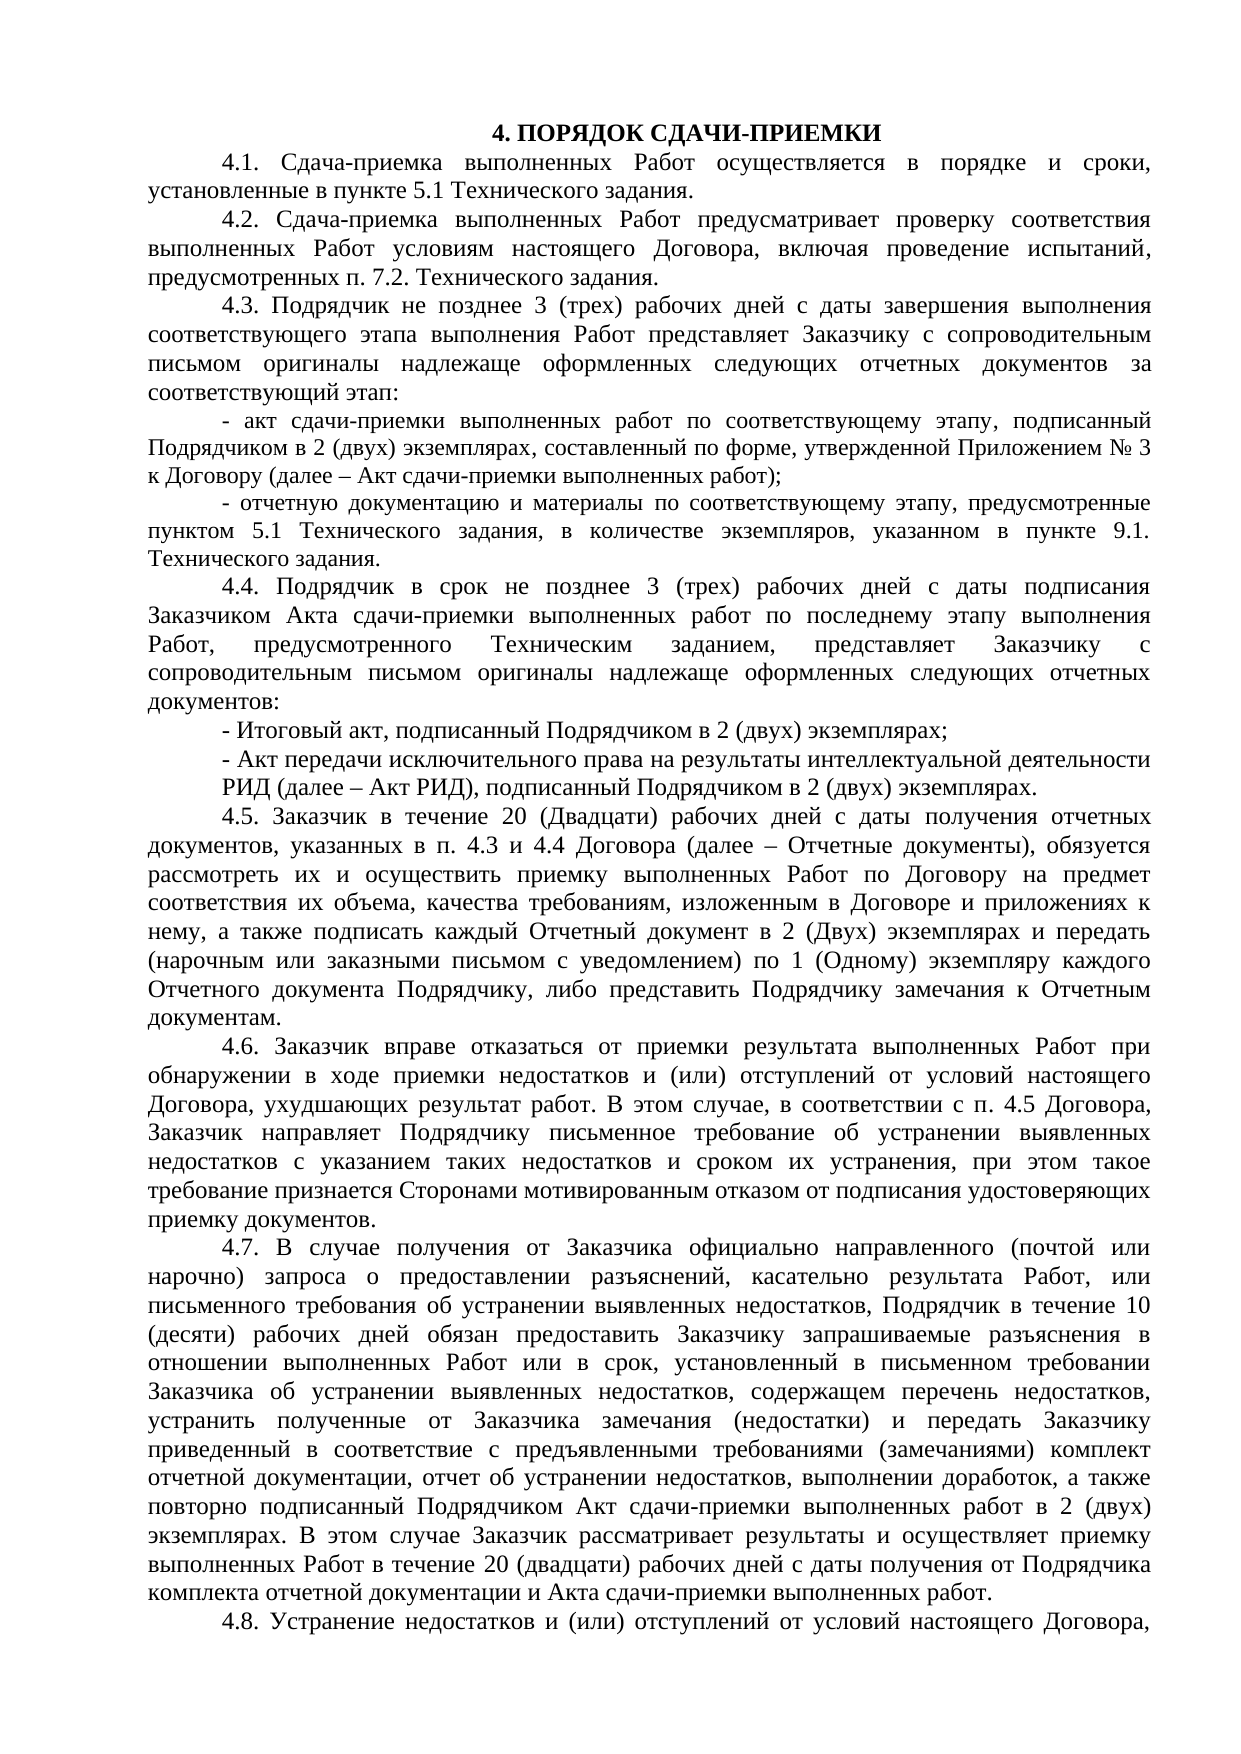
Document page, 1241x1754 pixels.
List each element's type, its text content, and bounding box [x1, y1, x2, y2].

list - отчетную документацию и материалы по соответствующему этапу, предусмотренные пунктом 5.1 Технического задания, в количестве экземпляров, указанном в пункте 9.1. Технического задания. [148, 488, 1152, 571]
list - Акт передачи исключительного права на результаты интеллектуальной деятельности РИД (далее – Акт РИД), подписанный Подрядчиком в 2 (двух) экземплярах. [222, 744, 1152, 801]
list 4.5. Заказчик в течение 20 (Двадцати) рабочих дней с даты получения отчетных документов, указанных в п. 4.3 и 4.4 Договора (далее – Отчетные документы), обязуется рассмотреть их и осуществить приемку выполненных Работ по Договору на предмет соответствия их объема, качества требованиям, изложенным в Договоре и приложениях к нему, а также подписать каждый Отчетный документ в 2 (Двух) экземплярах и передать (нарочным или заказными письмом с уведомлением) по 1 (Одному) экземпляру каждого Отчетного документа Подрядчику, либо представить Подрядчику замечания к Отчетным документам. [148, 801, 1152, 1031]
list 4.2. Сдача-приемка выполненных Работ предусматривает проверку соответствия выполненных Работ условиям настоящего Договора, включая проведение испытаний, предусмотренных п. 7.2. Технического задания. [148, 204, 1152, 291]
list - акт сдачи-приемки выполненных работ по соответствующему этапу, подписанный Подрядчиком в 2 (двух) экземплярах, составленный по форме, утвержденной Приложением № 3 к Договору (далее – Акт сдачи-приемки выполненных работ); [148, 406, 1152, 488]
list - Итоговый акт, подписанный Подрядчиком в 2 (двух) экземплярах; [222, 715, 1152, 744]
list 4.3. Подрядчик не позднее 3 (трех) рабочих дней с даты завершения выполнения соответствующего этапа выполнения Работ представляет Заказчику с сопроводительным письмом оригиналы надлежаще оформленных следующих отчетных документов за соответствующий этап: [148, 291, 1152, 406]
text 4. ПОРЯДОК СДАЧИ-ПРИЕМКИ [148, 118, 1152, 147]
list 4.7. В случае получения от Заказчика официально направленного (почтой или нарочно) запроса о предоставлении разъяснений, касательно результата Работ, или письменного требования об устранении выявленных недостатков, Подрядчик в течение 10 (десяти) рабочих дней обязан предоставить Заказчику запрашиваемые разъяснения в отношении выполненных Работ или в срок, установленный в письменном требовании Заказчика об устранении выявленных недостатков, содержащем перечень недостатков, устранить полученные от Заказчика замечания (недостатки) и передать Заказчику приведенный в соответствие с предъявленными требованиями (замечаниями) комплект отчетной документации, отчет об устранении недостатков, выполнении доработок, а также повторно подписанный Подрядчиком Акт сдачи-приемки выполненных работ в 2 (двух) экземплярах. В этом случае Заказчик рассматривает результаты и осуществляет приемку выполненных Работ в течение 20 (двадцати) рабочих дней с даты получения от Подрядчика комплекта отчетной документации и Акта сдачи-приемки выполненных работ. [148, 1232, 1152, 1606]
list 4.6. Заказчик вправе отказаться от приемки результата выполненных Работ при обнаружении в ходе приемки недостатков и (или) отступлений от условий настоящего Договора, ухудшающих результат работ. В этом случае, в соответствии с п. 4.5 Договора, Заказчик направляет Подрядчику письменное требование об устранении выявленных недостатков с указанием таких недостатков и сроком их устранения, при этом такое требование признается Сторонами мотивированным отказом от подписания удостоверяющих приемку документов. [148, 1031, 1152, 1232]
text 4.1. Сдача-приемка выполненных Работ осуществляется в порядке и сроки, установленные в пункте 5.1 Технического задания. [148, 147, 1152, 204]
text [148, 1606, 1152, 1635]
text 4.4. Подрядчик в срок не позднее 3 (трех) рабочих дней с даты подписания Заказчиком Акта сдачи-приемки выполненных работ по последнему этапу выполнения Работ, предусмотренного Техническим заданием, представляет Заказчику с сопроводительным письмом оригиналы надлежаще оформленных следующих отчетных документов: [148, 571, 1152, 715]
